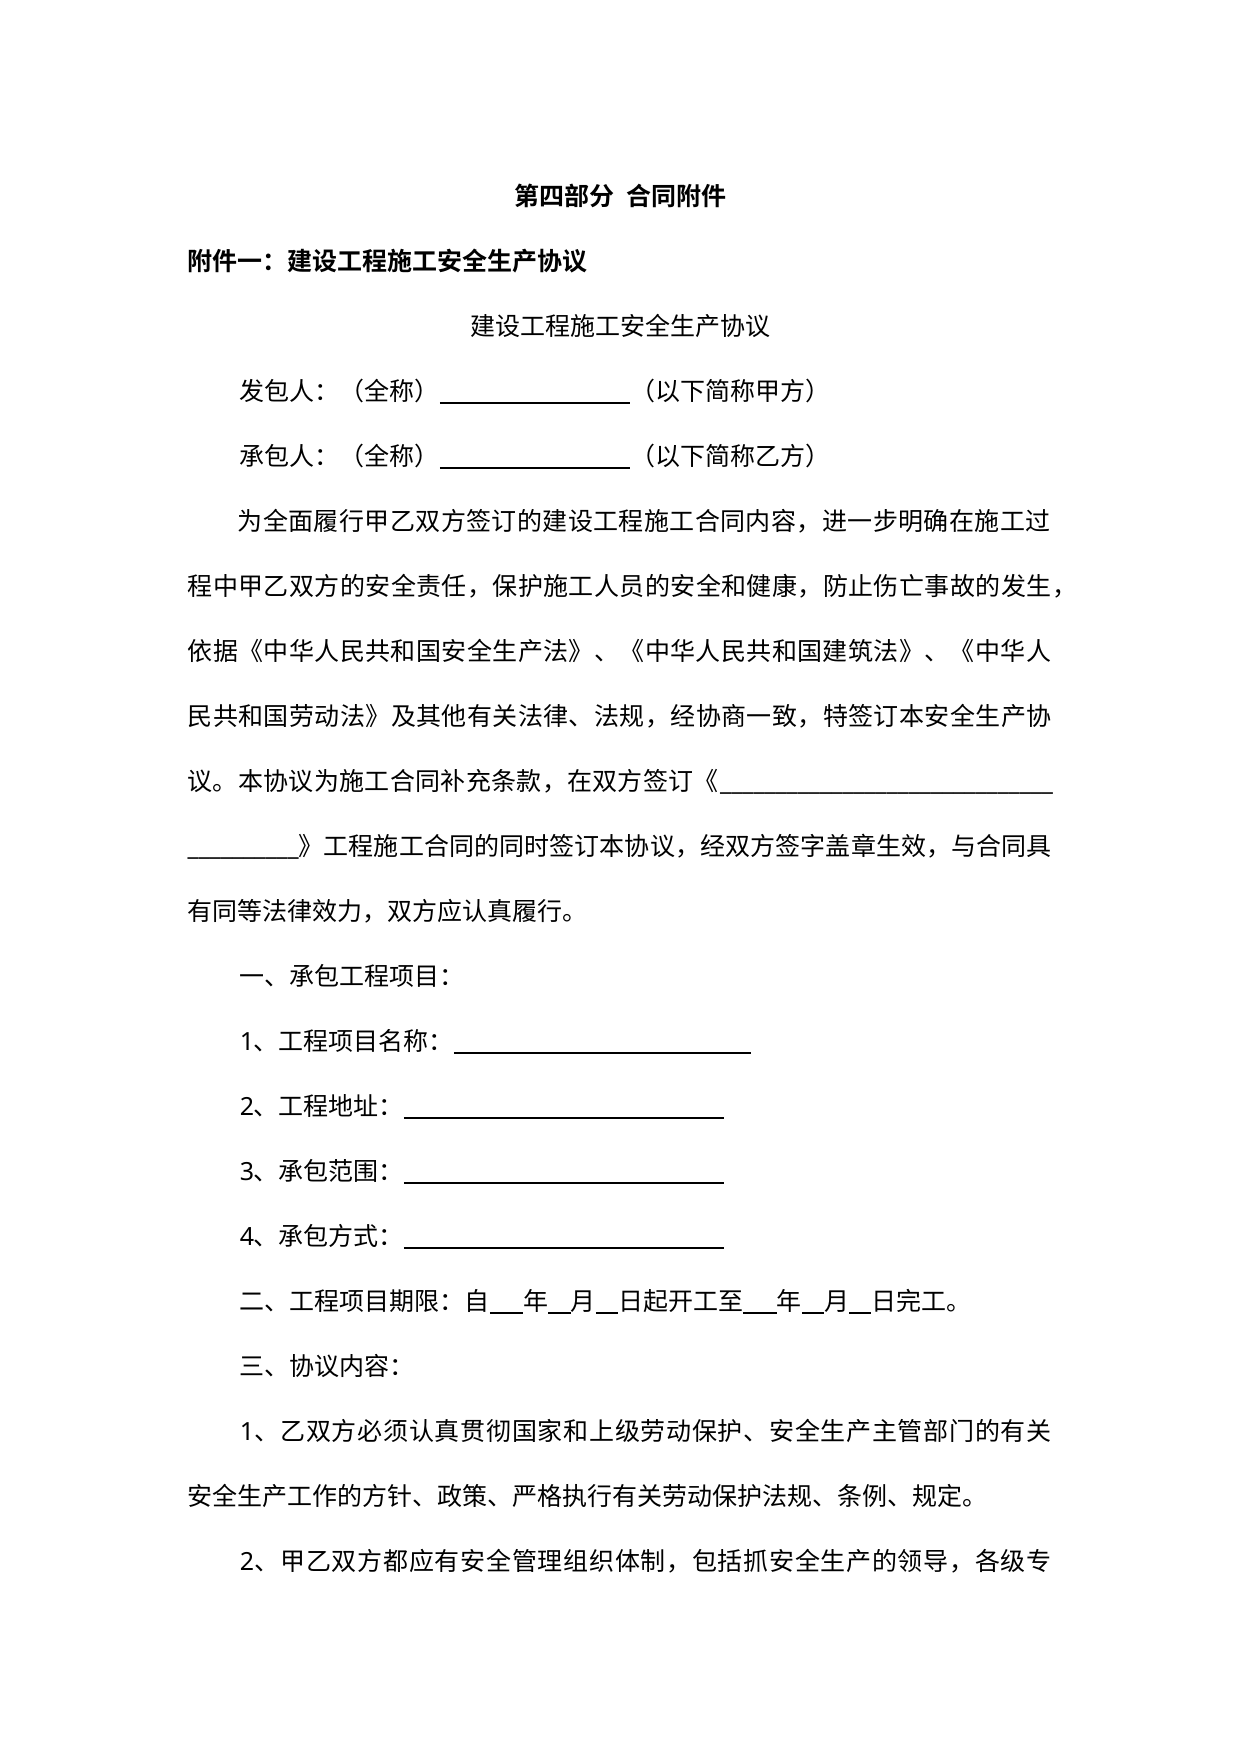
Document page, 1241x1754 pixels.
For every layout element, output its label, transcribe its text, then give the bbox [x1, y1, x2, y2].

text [187, 1527, 1053, 1592]
text 建设工程施工安全生产协议 [187, 292, 1053, 357]
text 附件一：建设工程施工安全生产协议 [187, 227, 1053, 292]
text 1、乙双方必须认真贯彻国家和上级劳动保护、安全生产主管部门的有关安全生产工作的方针、政策、严格执行有关劳动保护法规、条例、规定。 [187, 1397, 1053, 1527]
text 3、承包范围： [187, 1137, 1053, 1202]
text 二、工程项目期限：自 年 月 日起开工至 年 月 日完工。 [187, 1267, 1053, 1332]
text 一、承包工程项目： [187, 942, 1053, 1007]
text 2、工程地址： [187, 1072, 1053, 1137]
text 发包人：（全称） （以下简称甲方） [187, 357, 1053, 422]
text 为全面履行甲乙双方签订的建设工程施工合同内容，进一步明确在施工过程中甲乙双方的安全责任，保护施工人员的安全和健康，防止伤亡事故的发生，依据《中华人民共和国安全生产法》、《中华人民共和国建筑法》、《中华人民共和国劳动法》及其他有关法律、法规，经协商一致，特签订本安全生产协议。本协议为施工合同补充条款，在双方签订《________________________________________》工程施工合同的同时签订本协议，经双方签字盖章生效，与合同具有同等法律效力，双方应认真履行。 [187, 487, 1053, 942]
text 4、承包方式： [187, 1202, 1053, 1267]
text 三、协议内容： [187, 1332, 1053, 1397]
text 第四部分 合同附件 [187, 162, 1053, 227]
text 1、工程项目名称： [187, 1007, 1053, 1072]
text 承包人：（全称） （以下简称乙方） [187, 422, 1053, 487]
